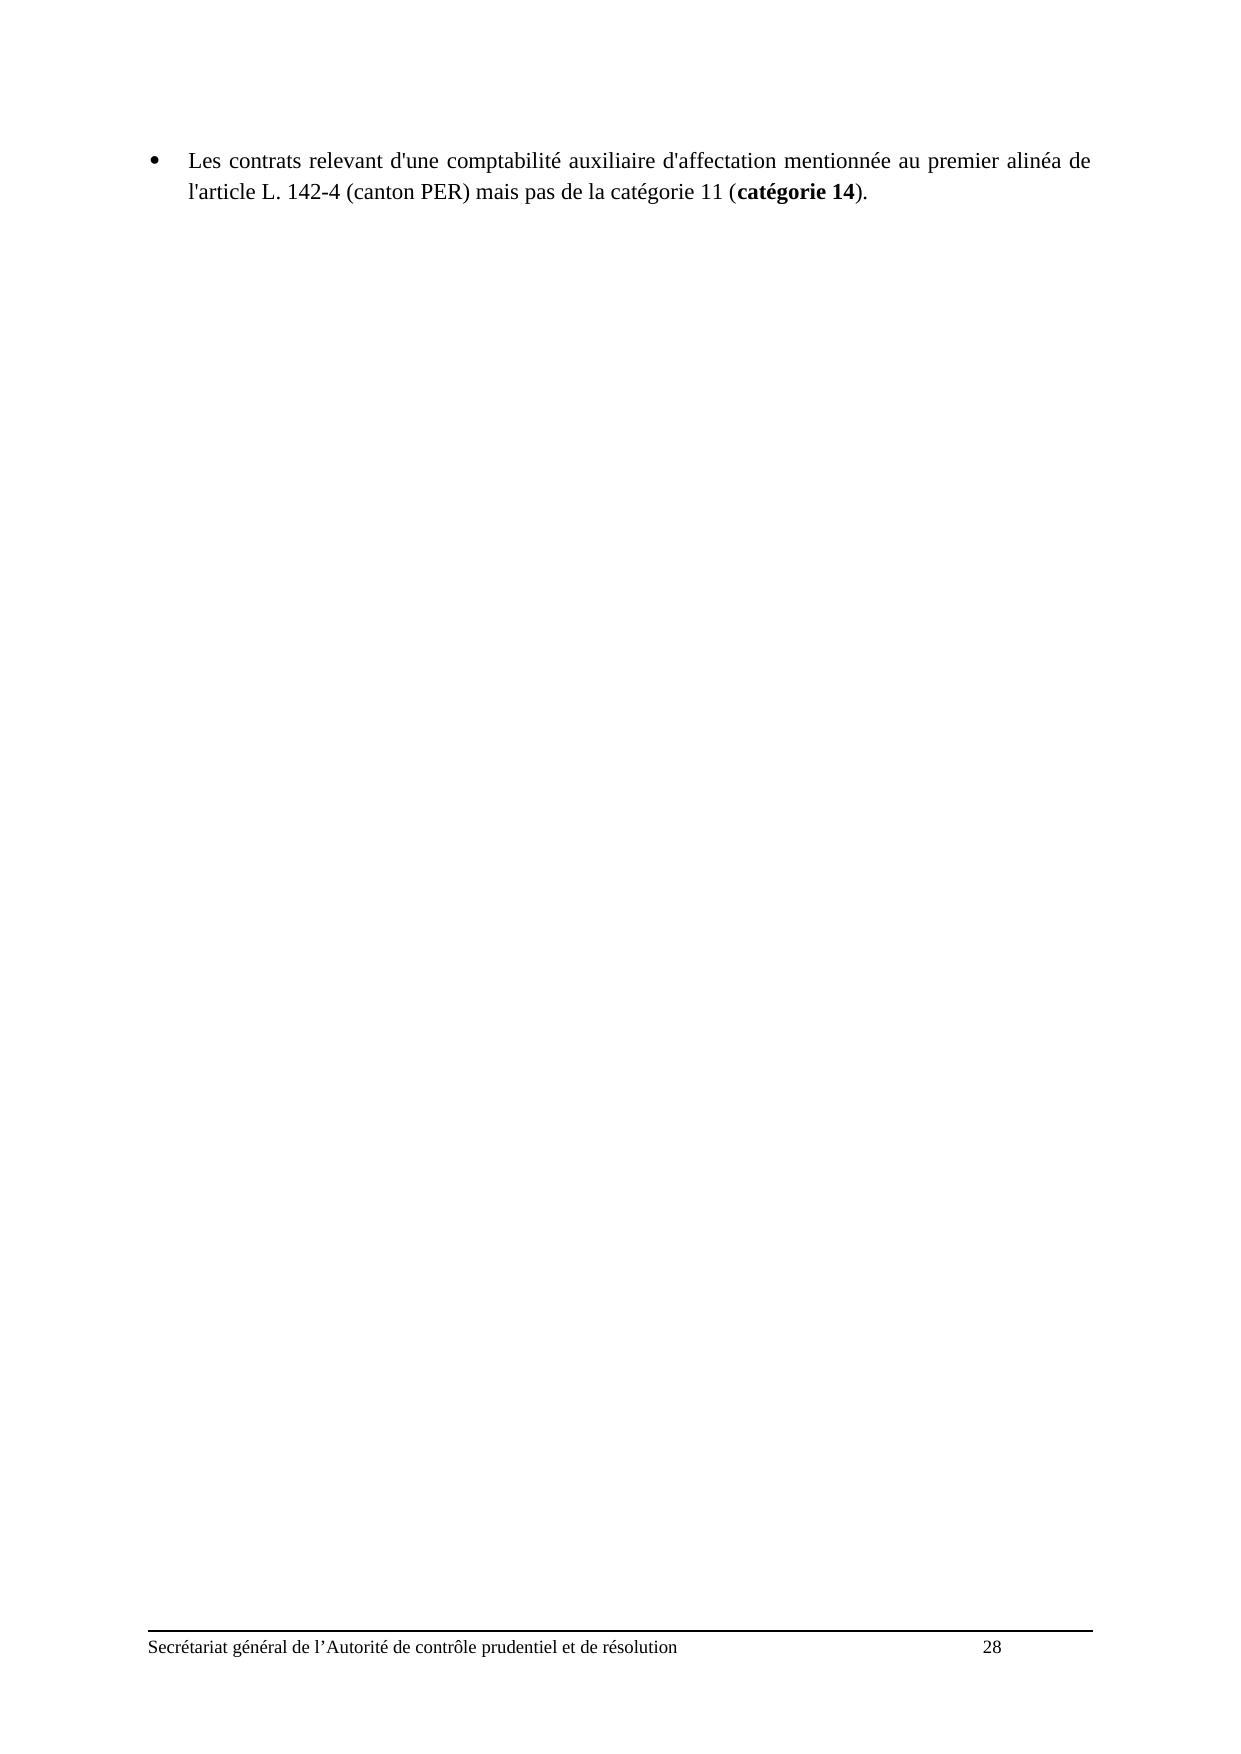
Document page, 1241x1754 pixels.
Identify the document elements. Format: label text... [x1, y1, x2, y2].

list Les contrats relevant d'une comptabilité auxiliaire d'affectation mentionnée au premier alinéa de l'article L. 142-4 (canton PER) mais pas de la catégorie 11 (catégorie 14). [151, 148, 1093, 204]
